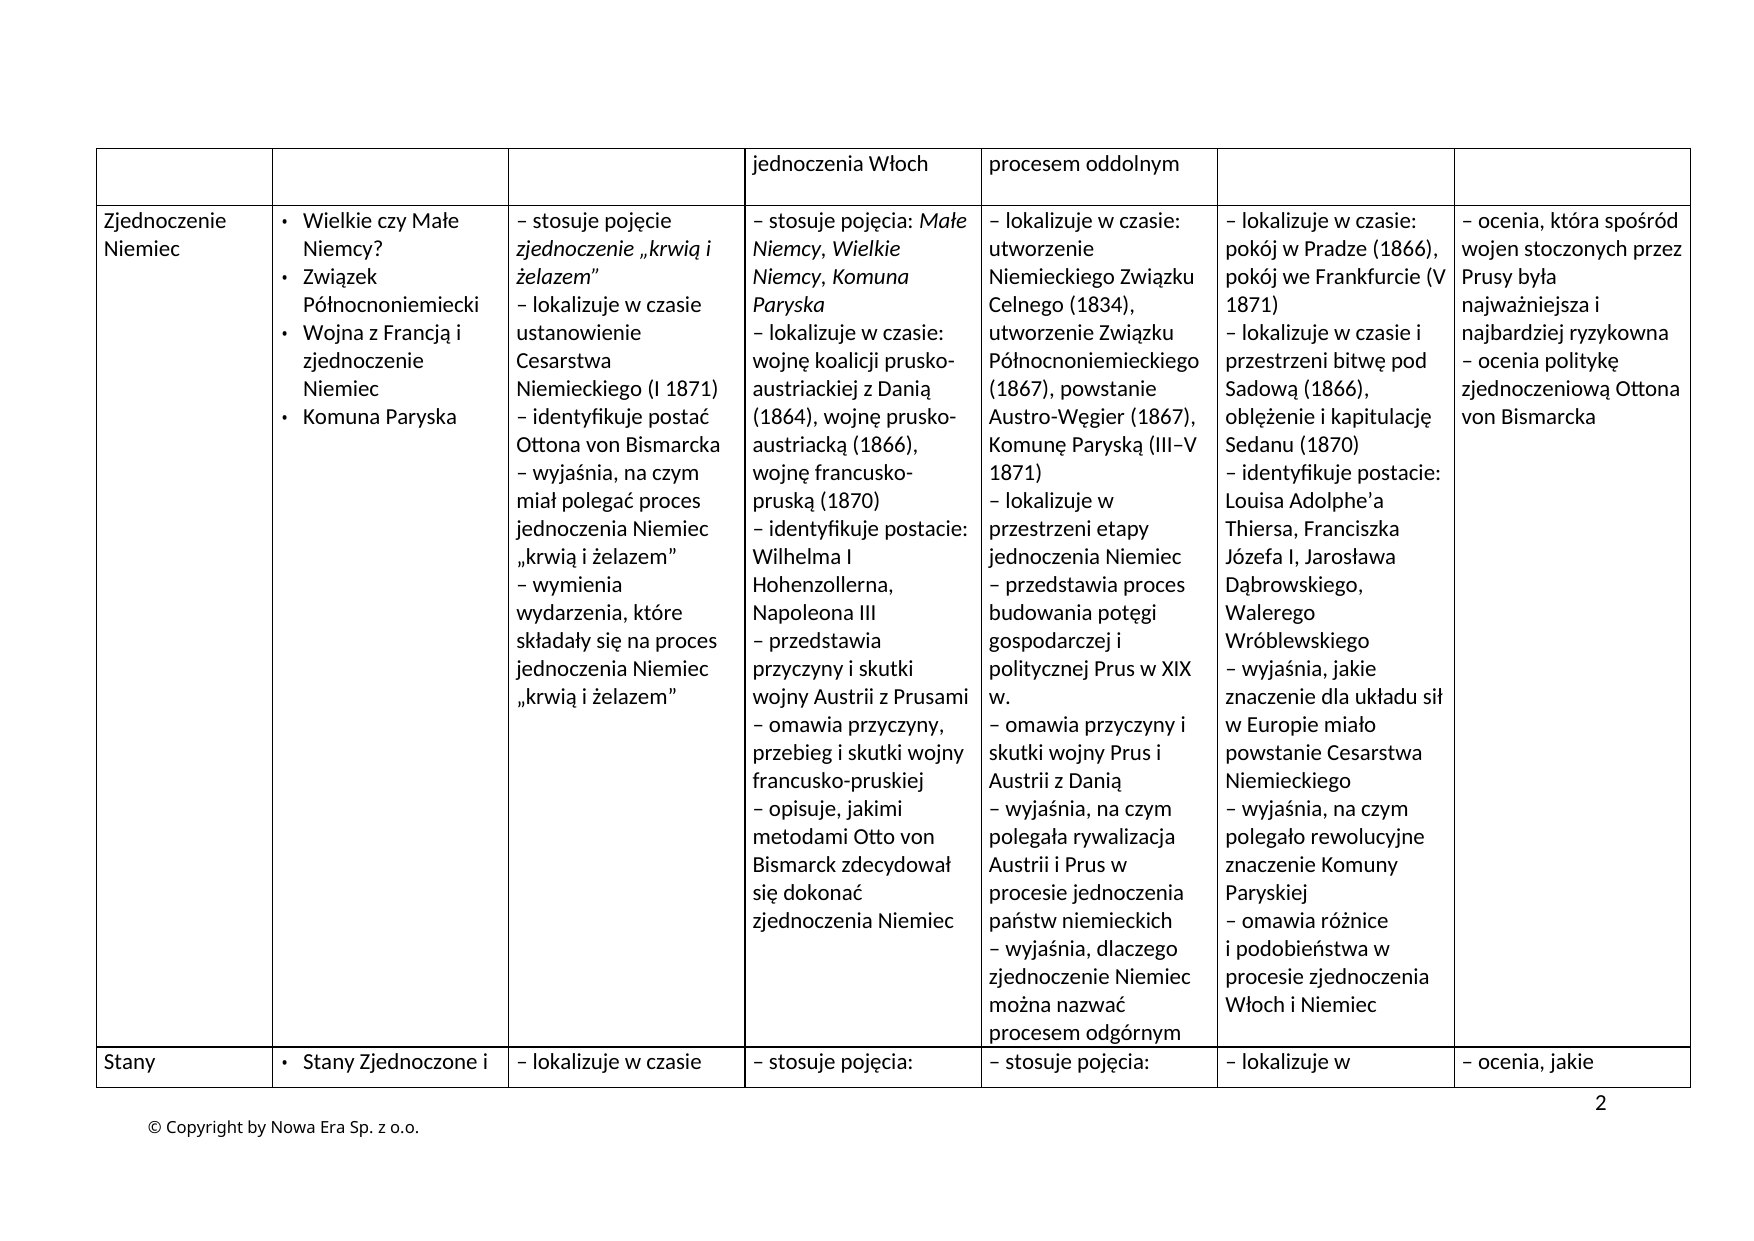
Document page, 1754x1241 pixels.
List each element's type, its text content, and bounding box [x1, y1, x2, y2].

table_cell Zjednoczenie Niemiec [97, 206, 272, 1046]
table_cell – lokalizuje w czasie: utworzenie Niemieckiego Związku Celnego (1834), utworzenie Związku Północnoniemieckiego (1867), powstanie Austro-Węgier (1867), Komunę Paryską (III–V 1871) – lokalizuje w przestrzeni etapy jednoczenia Niemiec – przedstawia proces budowania potęgi gospodarczej i politycznej Prus w XIX w. – omawia przyczyny i skutki wojny Prus i Austrii z Danią – wyjaśnia, na czym polegała rywalizacja Austrii i Prus w procesie jednoczenia państw niemieckich – wyjaśnia, dlaczego zjednoczenie Niemiec można nazwać procesem odgórnym [982, 206, 1217, 1046]
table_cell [1455, 149, 1690, 205]
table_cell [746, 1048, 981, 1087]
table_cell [1455, 1048, 1690, 1087]
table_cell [273, 149, 508, 205]
table_cell – ocenia, która spośród wojen stoczonych przez Prusy była najważniejsza i najbardziej ryzykowna – ocenia politykę zjednoczeniową Ottona von Bismarcka [1455, 206, 1690, 1046]
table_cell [97, 1048, 272, 1087]
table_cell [1218, 1048, 1454, 1087]
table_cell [97, 149, 272, 205]
table_cell – stosuje pojęcie zjednoczenie „krwią i żelazem” – lokalizuje w czasie ustanowienie Cesarstwa Niemieckiego (I 1871) – identyfikuje postać Ottona von Bismarcka – wyjaśnia, na czym miał polegać proces jednoczenia Niemiec „krwią i żelazem” – wymienia wydarzenia, które składały się na proces jednoczenia Niemiec „krwią i żelazem” [509, 206, 744, 1046]
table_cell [746, 149, 981, 205]
table_cell – stosuje pojęcia: Małe Niemcy, Wielkie Niemcy, Komuna Paryska – lokalizuje w czasie: wojnę koalicji prusko-austriackiej z Danią (1864), wojnę prusko-austriacką (1866), wojnę francusko-pruską (1870) – identyfikuje postacie: Wilhelma I Hohenzollerna, Napoleona III – przedstawia przyczyny i skutki wojny Austrii z Prusami – omawia przyczyny, przebieg i skutki wojny francusko-pruskiej – opisuje, jakimi metodami Otto von Bismarck zdecydował się dokonać zjednoczenia Niemiec [746, 206, 981, 1046]
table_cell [1218, 149, 1454, 205]
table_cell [273, 1048, 508, 1087]
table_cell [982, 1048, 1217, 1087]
table_cell Wielkie czy Małe Niemcy? Związek Północnoniemiecki Wojna z Francją i zjednoczenie Niemiec Komuna Paryska [273, 206, 508, 1046]
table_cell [982, 149, 1217, 205]
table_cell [509, 149, 744, 205]
table_cell – lokalizuje w czasie: pokój w Pradze (1866), pokój we Frankfurcie (V 1871) – lokalizuje w czasie i przestrzeni bitwę pod Sadową (1866), oblężenie i kapitulację Sedanu (1870) – identyfikuje postacie: Louisa Adolphe’a Thiersa, Franciszka Józefa I, Jarosława Dąbrowskiego, Walerego Wróblewskiego – wyjaśnia, jakie znaczenie dla układu sił w Europie miało powstanie Cesarstwa Niemieckiego – wyjaśnia, na czym polegało rewolucyjne znaczenie Komuny Paryskiej – omawia różnice i podobieństwa w procesie zjednoczenia Włoch i Niemiec [1218, 206, 1454, 1046]
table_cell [509, 1048, 744, 1087]
